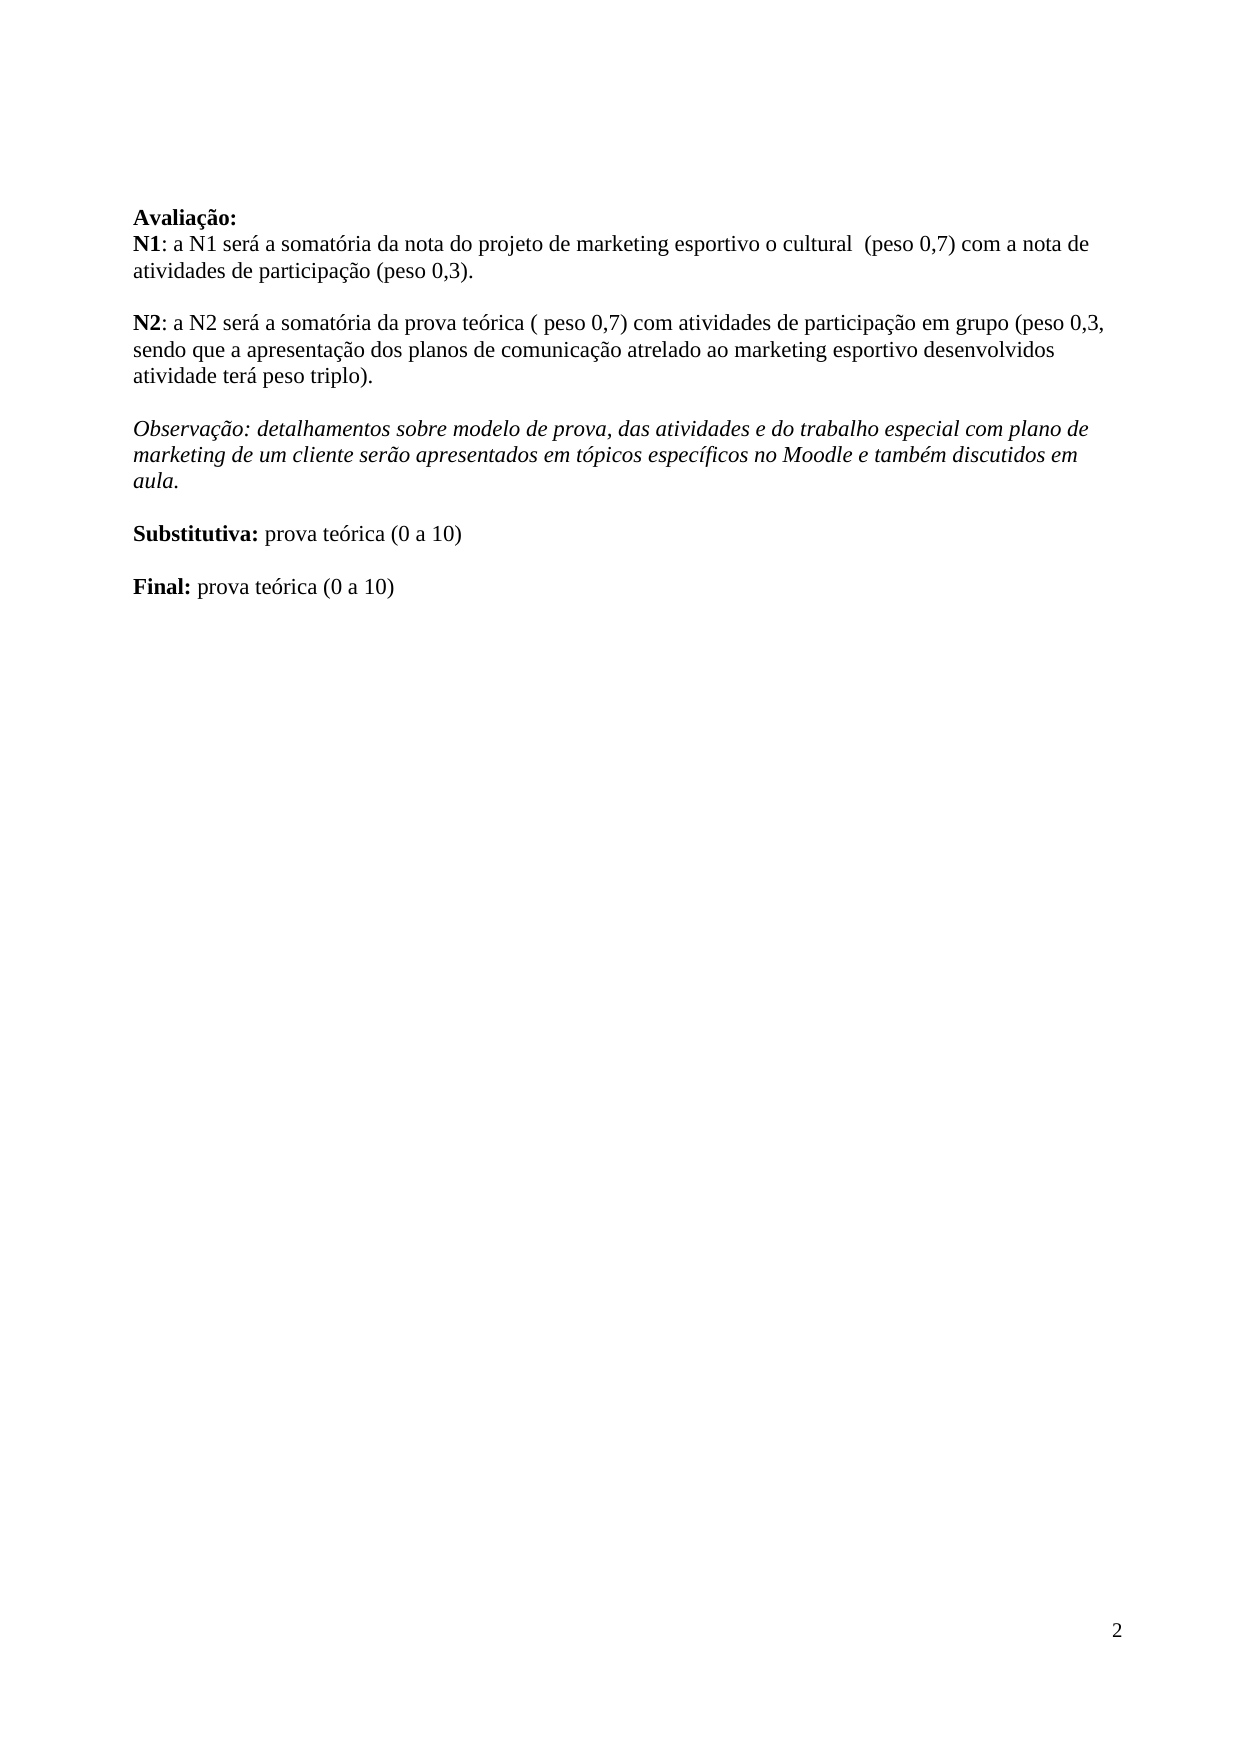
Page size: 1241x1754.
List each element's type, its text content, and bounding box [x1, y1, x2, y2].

text N1: a N1 será a somatória da nota do projeto de marketing esportivo o cultural (peso 0,7) com a nota de atividades de participação (peso 0,3). [133, 230, 1122, 283]
text Final: prova teórica (0 a 10) [133, 573, 1122, 599]
text Substitutiva: prova teórica (0 a 10) [133, 520, 1122, 547]
text Avaliação: [133, 204, 1122, 230]
text Observação: detalhamentos sobre modelo de prova, das atividades e do trabalho especial com plano de marketing de um cliente serão apresentados em tópicos específicos no Moodle e também discutidos em aula. [133, 415, 1122, 494]
text N2: a N2 será a somatória da prova teórica ( peso 0,7) com atividades de participação em grupo (peso 0,3, sendo que a apresentação dos planos de comunicação atrelado ao marketing esportivo desenvolvidos atividade terá peso triplo). [133, 309, 1122, 388]
